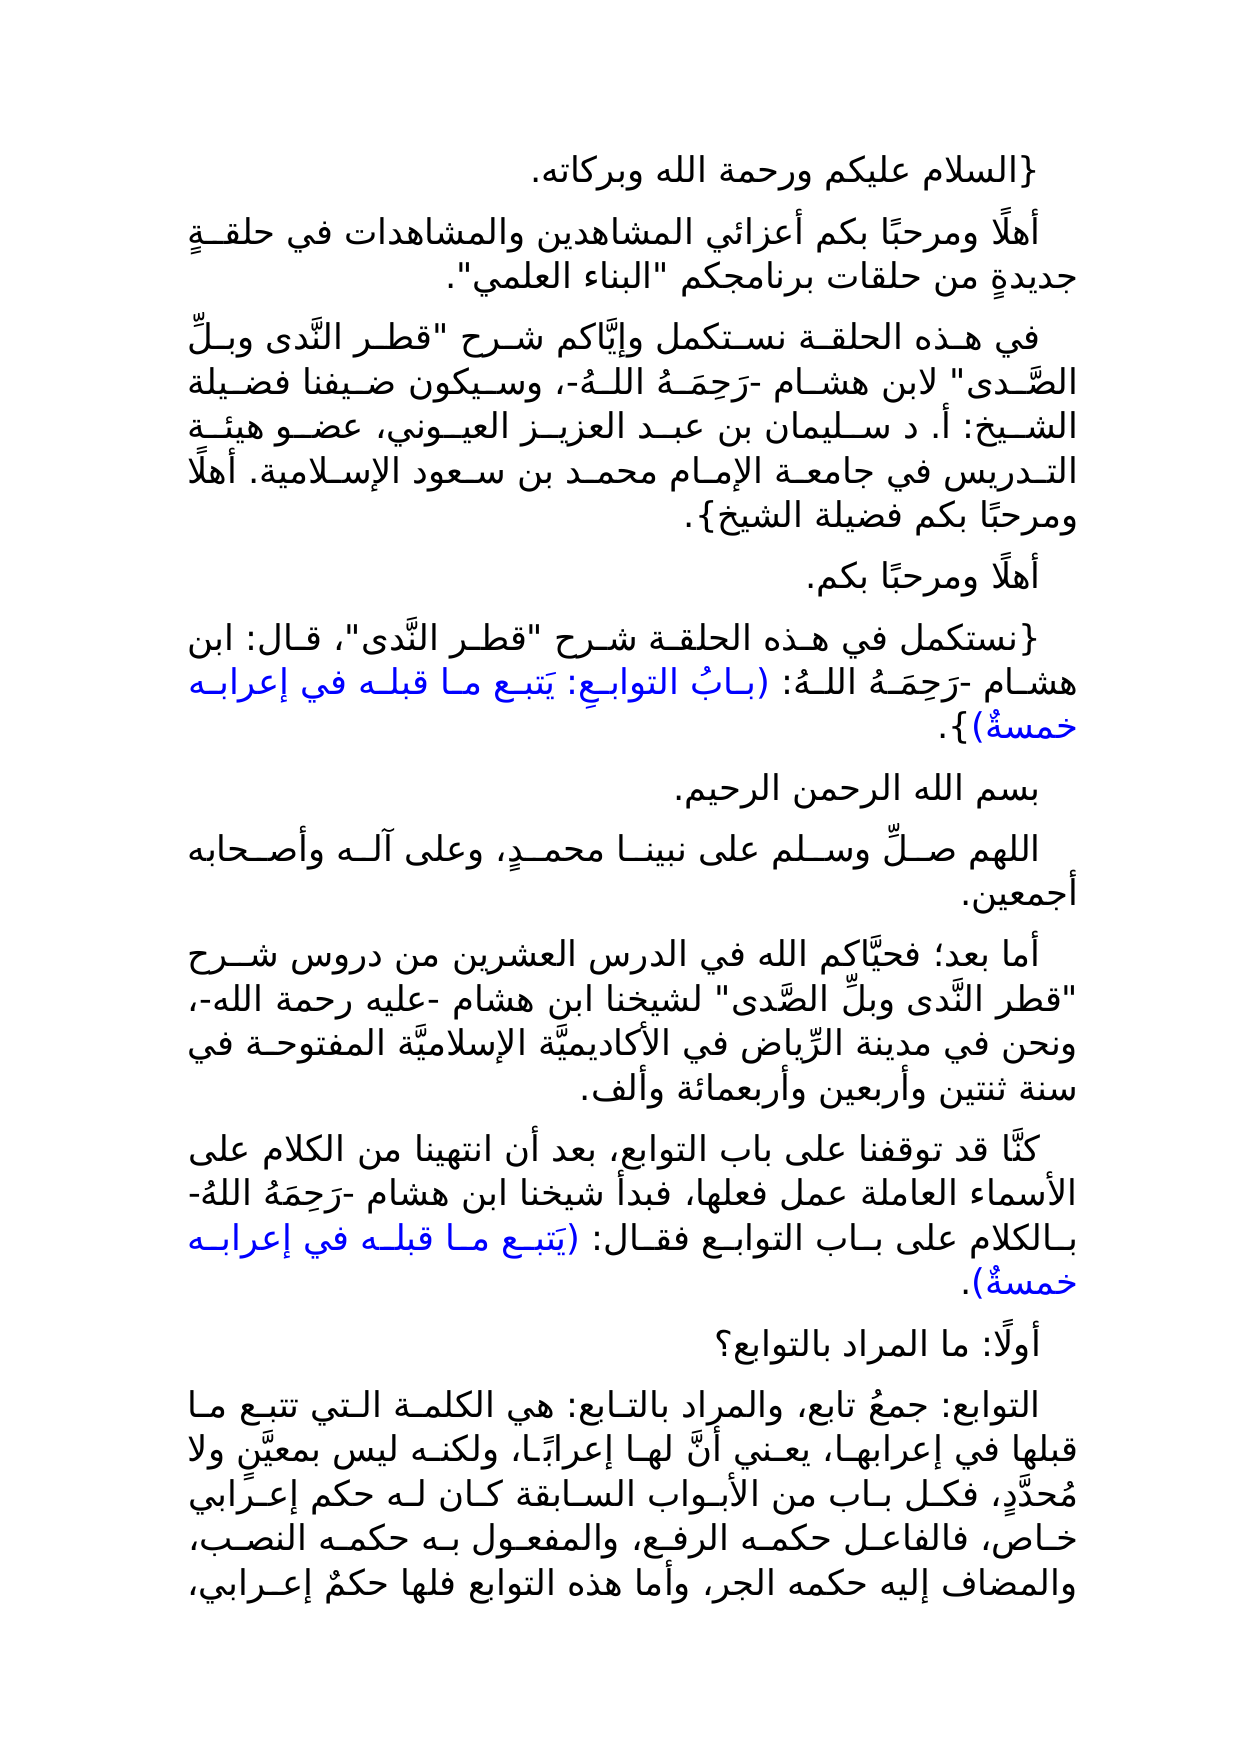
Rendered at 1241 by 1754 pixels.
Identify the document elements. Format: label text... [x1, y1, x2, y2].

text أهلًا ومرحبًا بكم. [187, 556, 1078, 597]
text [187, 1384, 1078, 1603]
text في هذه الحلقة نستكمل وإيَّاكم شرح "قطر النَّدى وبلِّ الصَّدى" لابن هشام -رَحِمَهُ اللهُ-، وسيكون ضيفنا فضيلة الشيخ: أ. د سليمان بن عبد العزيز العيوني، عضو هيئة التدريس في جامعة الإمام محمد بن سعود الإسلامية. أهلًا ومرحبًا بكم فضيلة الشيخ}. [187, 317, 1078, 536]
text كنَّا قد توقفنا على باب التوابع، بعد أن انتهينا من الكلام على الأسماء العاملة عمل فعلها، فبدأ شيخنا ابن هشام -رَحِمَهُ اللهُ- بالكلام على باب التوابع فقال: (يَتبع ما قبله في إعرابه خمسةٌ). [187, 1128, 1078, 1303]
text أهلًا ومرحبًا بكم أعزائي المشاهدين والمشاهدات في حلقةٍ جديدةٍ من حلقات برنامجكم "البناء العلمي". [187, 211, 1078, 297]
text اللهم صلِّ وسلم على نبينا محمدٍ، وعلى آله وأصحابه أجمعين. [187, 828, 1078, 914]
text بسم الله الرحمن الرحيم. [187, 767, 1078, 808]
text أولًا: ما المراد بالتوابع؟ [187, 1323, 1078, 1364]
text {السلام عليكم ورحمة الله وبركاته. [187, 150, 1078, 191]
text أما بعد؛ فحيَّاكم الله في الدرس العشرين من دروس شرح "قطر النَّدى وبلِّ الصَّدى" لشيخنا ابن هشام -عليه رحمة الله-، ونحن في مدينة الرِّياض في الأكاديميَّة الإسلاميَّة المفتوحة في سنة ثنتين وأربعين وأربعمائة وألف. [187, 934, 1078, 1108]
text {نستكمل في هذه الحلقة شرح "قطر النَّدى"، قال: ابن هشام -رَحِمَهُ اللهُ: (بابُ التوابعِ: يَتبع ما قبله في إعرابه خمسةٌ)}. [187, 617, 1078, 747]
